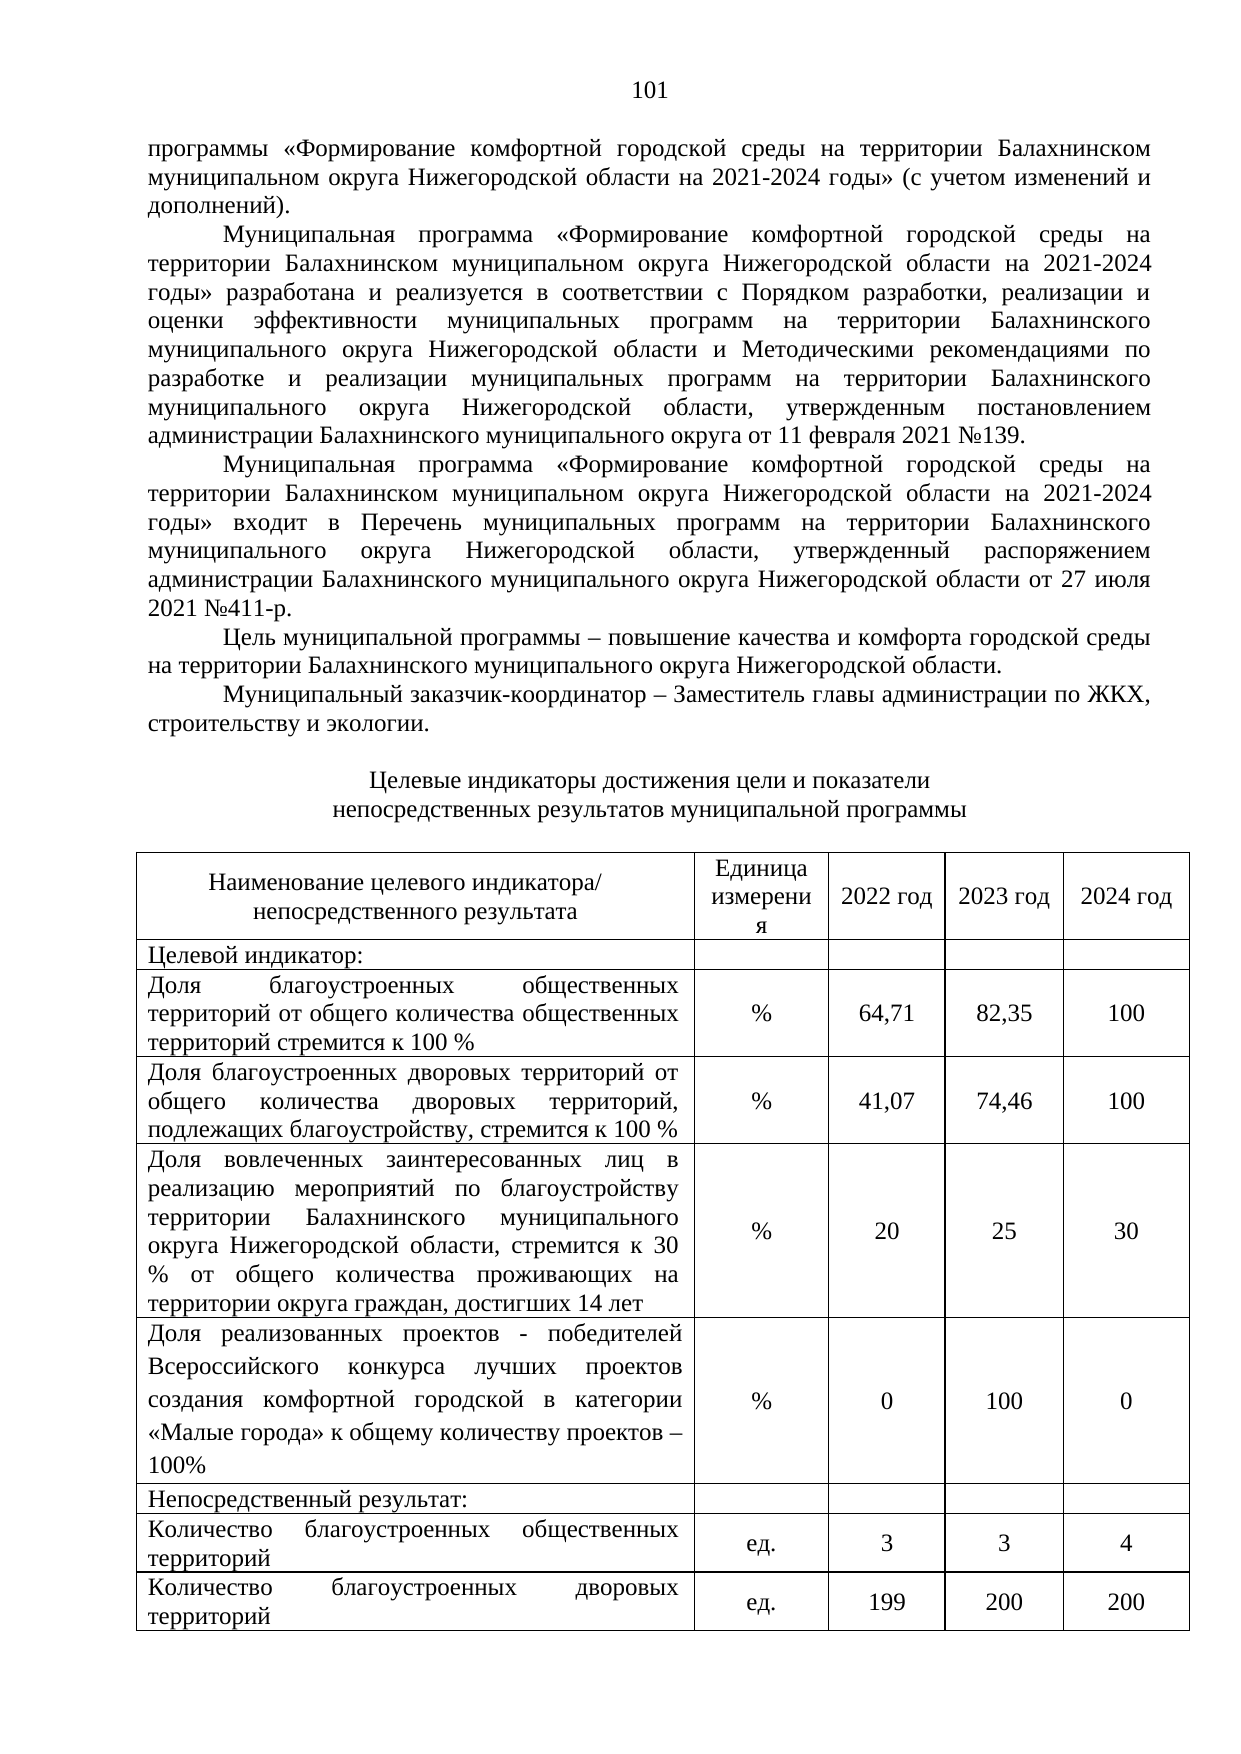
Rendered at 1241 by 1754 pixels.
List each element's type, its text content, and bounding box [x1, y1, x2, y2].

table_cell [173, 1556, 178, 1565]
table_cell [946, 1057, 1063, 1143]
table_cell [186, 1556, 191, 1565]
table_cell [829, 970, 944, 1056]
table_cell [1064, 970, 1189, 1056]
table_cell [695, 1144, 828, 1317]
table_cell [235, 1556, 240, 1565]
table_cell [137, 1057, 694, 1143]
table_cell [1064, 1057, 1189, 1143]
text Муниципальный заказчик-координатор – Заместитель главы администрации по ЖКХ, строительству и экологии. [148, 679, 1152, 737]
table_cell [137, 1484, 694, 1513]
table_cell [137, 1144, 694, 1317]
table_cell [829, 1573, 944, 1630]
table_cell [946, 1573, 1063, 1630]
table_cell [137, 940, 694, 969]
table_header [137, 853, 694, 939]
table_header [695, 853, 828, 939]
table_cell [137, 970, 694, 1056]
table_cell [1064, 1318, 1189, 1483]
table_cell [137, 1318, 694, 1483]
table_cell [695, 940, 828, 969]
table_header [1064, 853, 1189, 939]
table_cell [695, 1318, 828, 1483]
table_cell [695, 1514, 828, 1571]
text Муниципальная программа «Формирование комфортной городской среды на территории Балахнинском муниципальном округа Нижегородской области на 2021-2024 годы» входит в Перечень муниципальных программ на территории Балахнинского муниципального округа Нижегородской области, утвержденный распоряжением администрации Балахнинского муниципального округа Нижегородской области от 27 июля 2021 №411-р. [148, 449, 1152, 622]
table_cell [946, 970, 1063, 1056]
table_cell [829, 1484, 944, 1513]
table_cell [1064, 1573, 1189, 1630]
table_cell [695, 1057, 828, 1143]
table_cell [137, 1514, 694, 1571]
text Целевые индикаторы достижения цели и показатели [148, 765, 1152, 794]
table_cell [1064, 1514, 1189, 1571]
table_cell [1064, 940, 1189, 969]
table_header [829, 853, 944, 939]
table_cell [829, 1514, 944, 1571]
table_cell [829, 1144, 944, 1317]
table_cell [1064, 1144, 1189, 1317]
text непосредственных результатов муниципальной программы [148, 794, 1152, 823]
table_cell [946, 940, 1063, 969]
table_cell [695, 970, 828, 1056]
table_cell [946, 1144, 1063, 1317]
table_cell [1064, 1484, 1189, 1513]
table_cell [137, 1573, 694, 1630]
text Цель муниципальной программы – повышение качества и комфорта городской среды на территории Балахнинского муниципального округа Нижегородской области. [148, 622, 1152, 679]
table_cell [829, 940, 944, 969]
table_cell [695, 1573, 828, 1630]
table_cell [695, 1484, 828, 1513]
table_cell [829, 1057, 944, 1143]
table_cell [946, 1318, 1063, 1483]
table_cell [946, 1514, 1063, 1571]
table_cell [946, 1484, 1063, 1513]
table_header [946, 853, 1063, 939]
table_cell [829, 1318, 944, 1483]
text Муниципальная программа «Формирование комфортной городской среды на территории Балахнинском муниципальном округа Нижегородской области на 2021-2024 годы» разработана и реализуется в соответствии с Порядком разработки, реализации и оценки эффективности муниципальных программ на территории Балахнинского муниципального округа Нижегородской области и Методическими рекомендациями по разработке и реализации муниципальных программ на территории Балахнинского муниципального округа Нижегородской области, утвержденным постановлением администрации Балахнинского муниципального округа от 11 февраля 2021 №139. [148, 219, 1152, 449]
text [148, 133, 1152, 219]
